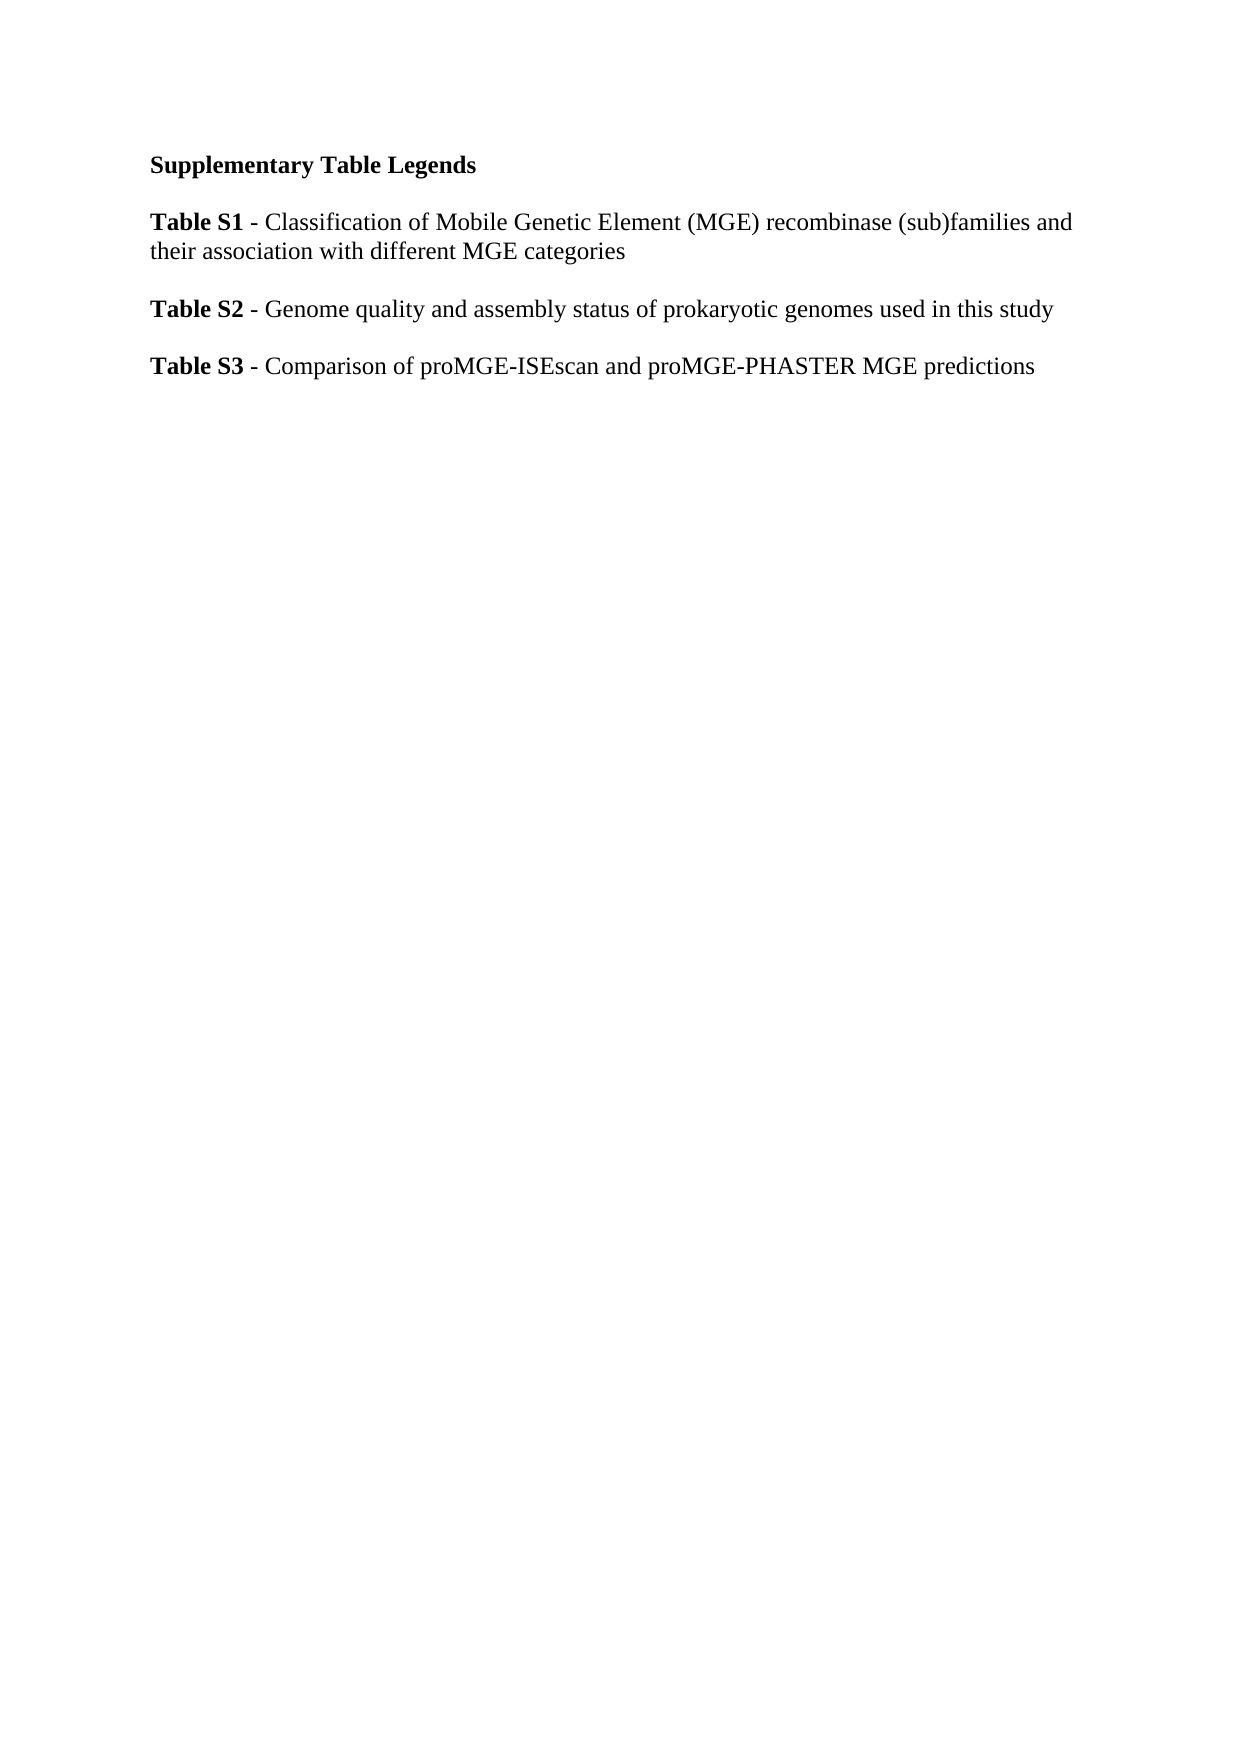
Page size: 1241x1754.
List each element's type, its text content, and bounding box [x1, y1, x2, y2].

text Table S1 - Classification of Mobile Genetic Element (MGE) recombinase (sub)families and their association with different MGE categories [150, 207, 1090, 265]
text Table S3 - Comparison of proMGE-ISEscan and proMGE-PHASTER MGE predictions [150, 351, 1090, 380]
text Table S2 - Genome quality and assembly status of prokaryotic genomes used in this study [150, 294, 1090, 322]
text Supplementary Table Legends [150, 150, 1090, 179]
